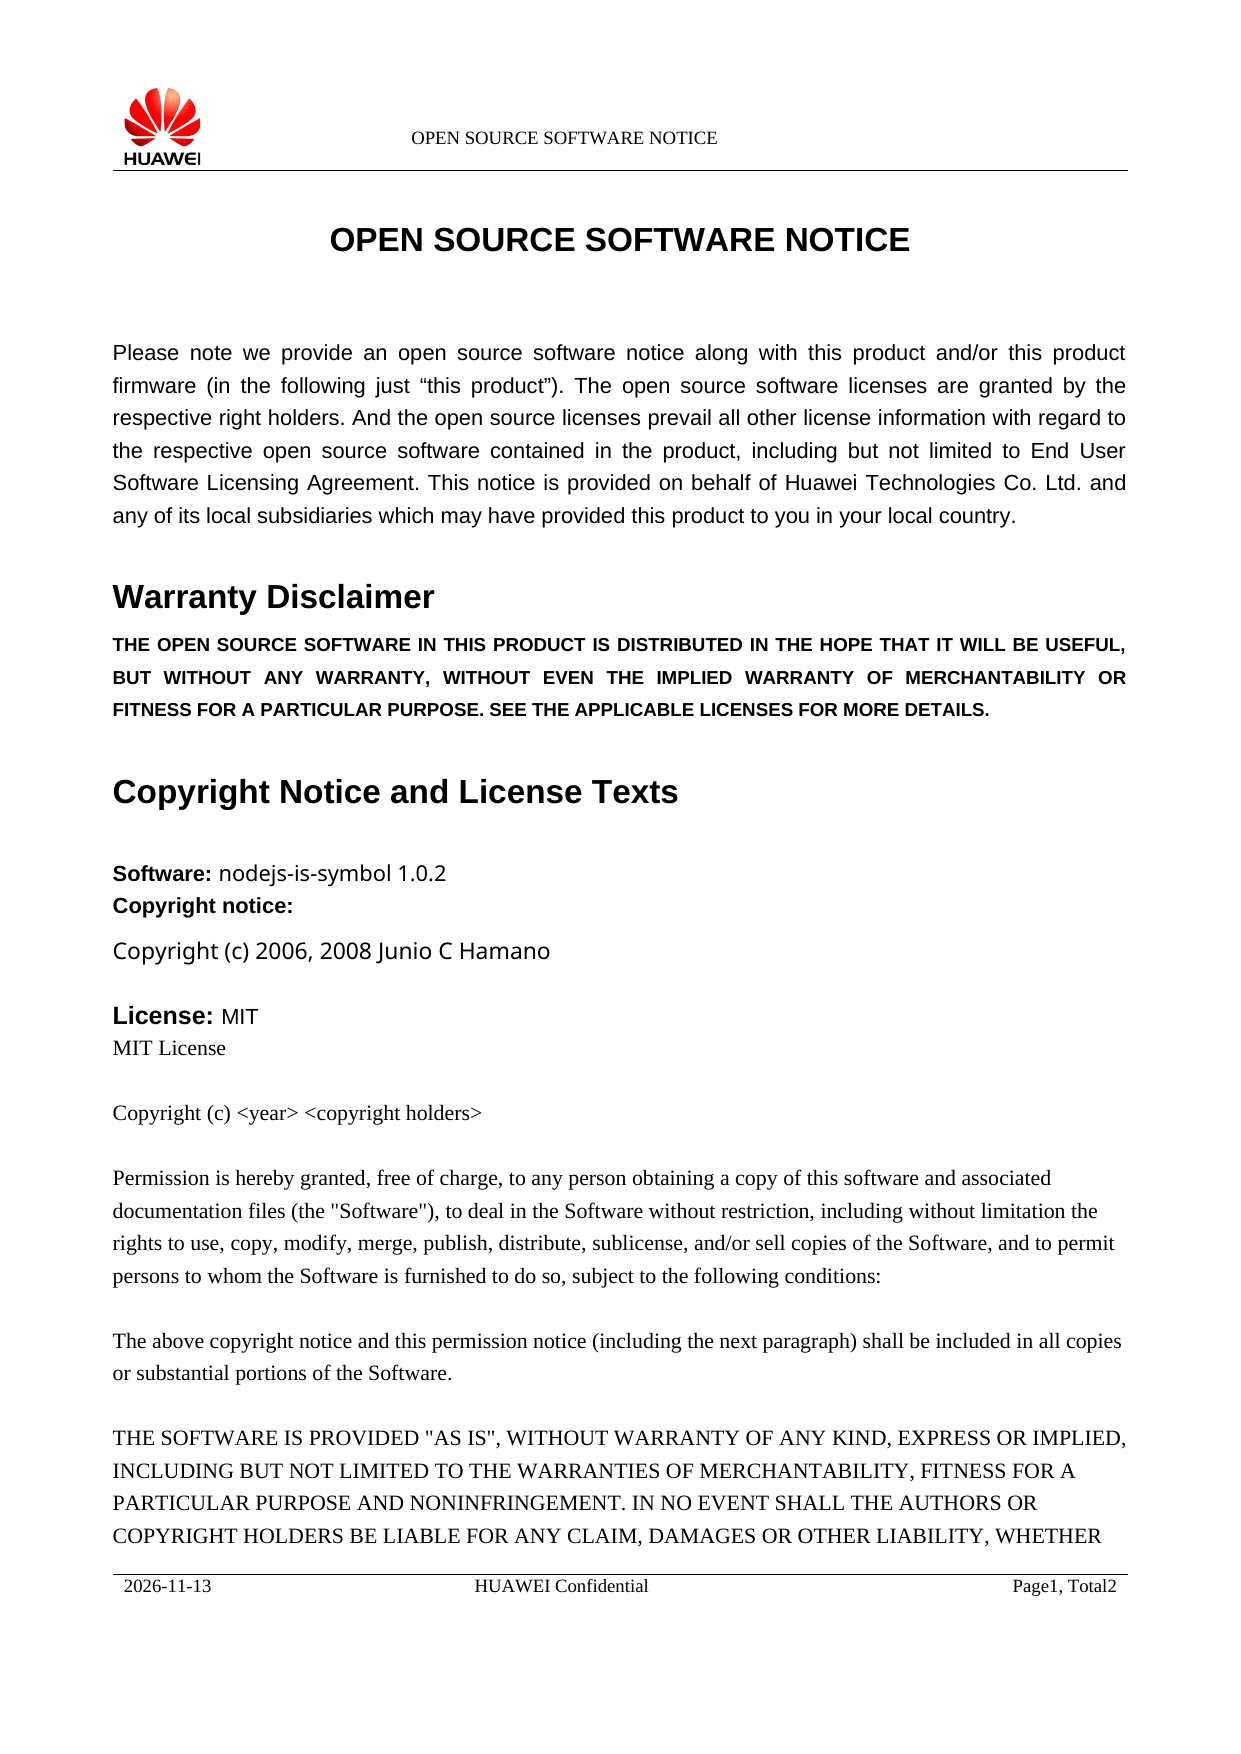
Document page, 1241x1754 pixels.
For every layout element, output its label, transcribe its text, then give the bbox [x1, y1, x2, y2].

text Copyright notice: [112, 889, 1128, 921]
picture [124, 88, 201, 165]
text Warranty Disclaimer [112, 564, 1128, 629]
text Please note we provide an open source software notice along with this product and/or this product firmware (in the following just “this product”). The open source software licenses are granted by the respective right holders. And the open source licenses prevail all other license information with regard to the respective open source software contained in the product, including but not limited to End User Software Licensing Agreement. This notice is provided on behalf of Huawei Technologies Co. Ltd. and any of its local subsidiaries which may have provided this product to you in your local country. [112, 336, 1128, 531]
text OPEN SOURCE SOFTWARE NOTICE [112, 206, 1128, 271]
text Copyright (c) 2006, 2008 Junio C Hamano [112, 934, 1128, 999]
title Software: nodejs-is-symbol 1.0.2 [112, 856, 1128, 889]
text The open source software in this product is distributed in the hope that it will be useful, but WITHOUT ANY WARRANTY, without even the implied warranty of MERCHANTABILITY or FITNESS FOR A PARTICULAR PURPOSE. See the applicable licenses for more details. [112, 629, 1128, 726]
text License: MIT [112, 999, 1128, 1031]
text Copyright Notice and License Texts [112, 759, 1128, 824]
